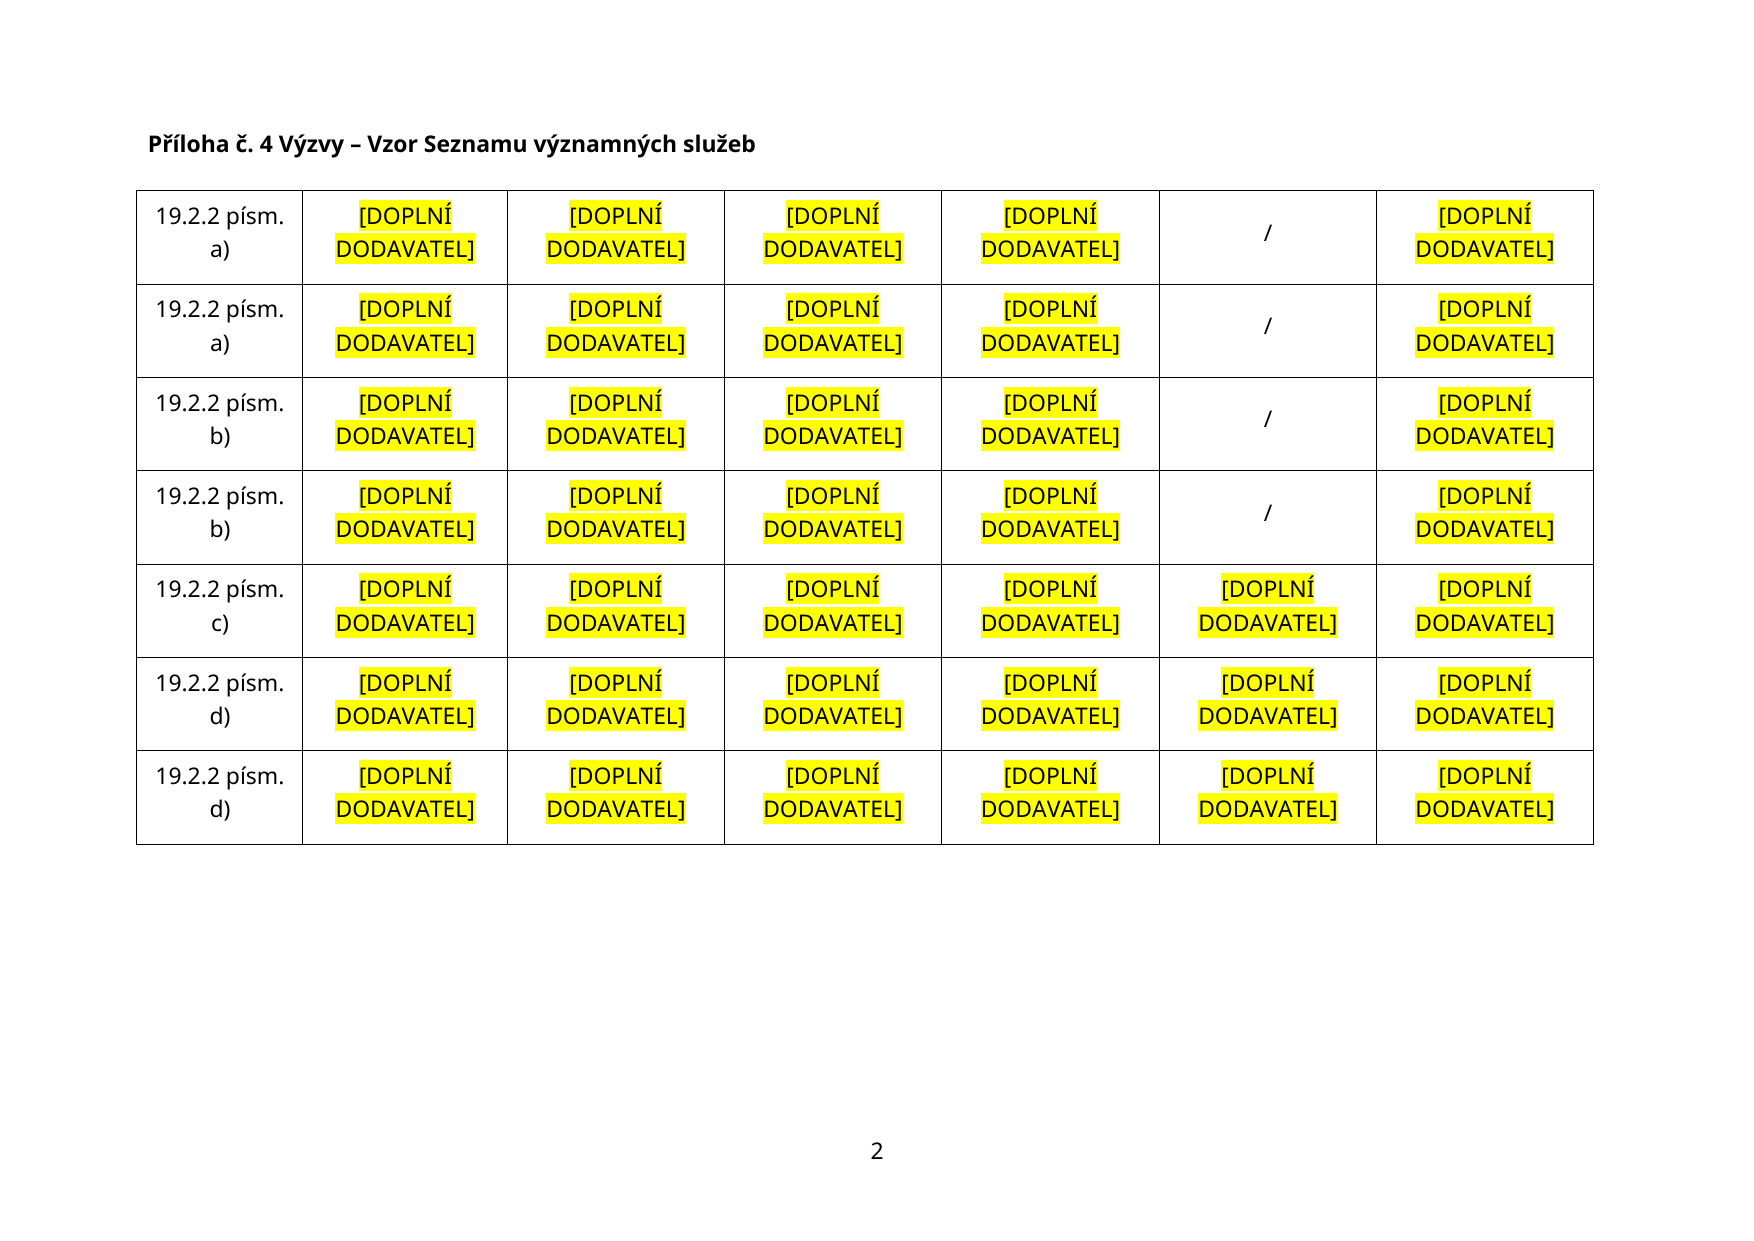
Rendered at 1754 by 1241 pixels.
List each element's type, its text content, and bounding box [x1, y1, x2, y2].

table_cell / [1160, 378, 1376, 470]
table_cell 19.2.2 písm. d) [137, 751, 302, 844]
table_cell [DOPLNÍ DODAVATEL] [725, 378, 941, 470]
table_cell [DOPLNÍ DODAVATEL] [942, 285, 1159, 377]
table_cell [DOPLNÍ DODAVATEL] [508, 471, 724, 564]
table_cell [DOPLNÍ DODAVATEL] [1160, 658, 1376, 750]
table_cell / [1160, 191, 1376, 284]
table_cell [DOPLNÍ DODAVATEL] [1377, 565, 1593, 657]
table_cell [DOPLNÍ DODAVATEL] [942, 658, 1159, 750]
table_cell [DOPLNÍ DODAVATEL] [725, 285, 941, 377]
table_cell 19.2.2 písm. b) [137, 378, 302, 470]
table_cell [DOPLNÍ DODAVATEL] [942, 751, 1159, 844]
table_cell / [1160, 285, 1376, 377]
table_cell [DOPLNÍ DODAVATEL] [303, 378, 507, 470]
table_cell / [1160, 471, 1376, 564]
table_cell 19.2.2 písm. a) [137, 285, 302, 377]
table_cell [DOPLNÍ DODAVATEL] [508, 378, 724, 470]
table_cell 19.2.2 písm. a) [137, 191, 302, 284]
table_cell [DOPLNÍ DODAVATEL] [1160, 565, 1376, 657]
table_cell [DOPLNÍ DODAVATEL] [725, 191, 941, 284]
table_cell [DOPLNÍ DODAVATEL] [508, 751, 724, 844]
table_cell [DOPLNÍ DODAVATEL] [303, 751, 507, 844]
table_cell [DOPLNÍ DODAVATEL] [303, 471, 507, 564]
table_cell [DOPLNÍ DODAVATEL] [303, 658, 507, 750]
table_cell [DOPLNÍ DODAVATEL] [942, 565, 1159, 657]
table_cell [DOPLNÍ DODAVATEL] [942, 191, 1159, 284]
table_cell [DOPLNÍ DODAVATEL] [942, 378, 1159, 470]
table_cell [DOPLNÍ DODAVATEL] [725, 751, 941, 844]
table_cell [DOPLNÍ DODAVATEL] [1160, 751, 1376, 844]
table_cell [DOPLNÍ DODAVATEL] [303, 565, 507, 657]
table_cell [DOPLNÍ DODAVATEL] [508, 285, 724, 377]
table_cell [DOPLNÍ DODAVATEL] [725, 471, 941, 564]
table_cell [DOPLNÍ DODAVATEL] [303, 285, 507, 377]
table_cell [DOPLNÍ DODAVATEL] [1377, 285, 1593, 377]
table_cell [DOPLNÍ DODAVATEL] [508, 191, 724, 284]
table_cell 19.2.2 písm. c) [137, 565, 302, 657]
table_cell [DOPLNÍ DODAVATEL] [508, 658, 724, 750]
table_cell [DOPLNÍ DODAVATEL] [725, 565, 941, 657]
table_cell [DOPLNÍ DODAVATEL] [942, 471, 1159, 564]
table_cell [DOPLNÍ DODAVATEL] [303, 191, 507, 284]
table_cell [DOPLNÍ DODAVATEL] [1377, 191, 1593, 284]
table_cell [DOPLNÍ DODAVATEL] [1377, 378, 1593, 470]
table_cell [DOPLNÍ DODAVATEL] [1377, 658, 1593, 750]
table_cell [DOPLNÍ DODAVATEL] [1377, 471, 1593, 564]
table_cell 19.2.2 písm. d) [137, 658, 302, 750]
table_cell [DOPLNÍ DODAVATEL] [725, 658, 941, 750]
table_cell 19.2.2 písm. b) [137, 471, 302, 564]
table_cell [DOPLNÍ DODAVATEL] [1377, 751, 1593, 844]
table_cell [DOPLNÍ DODAVATEL] [508, 565, 724, 657]
